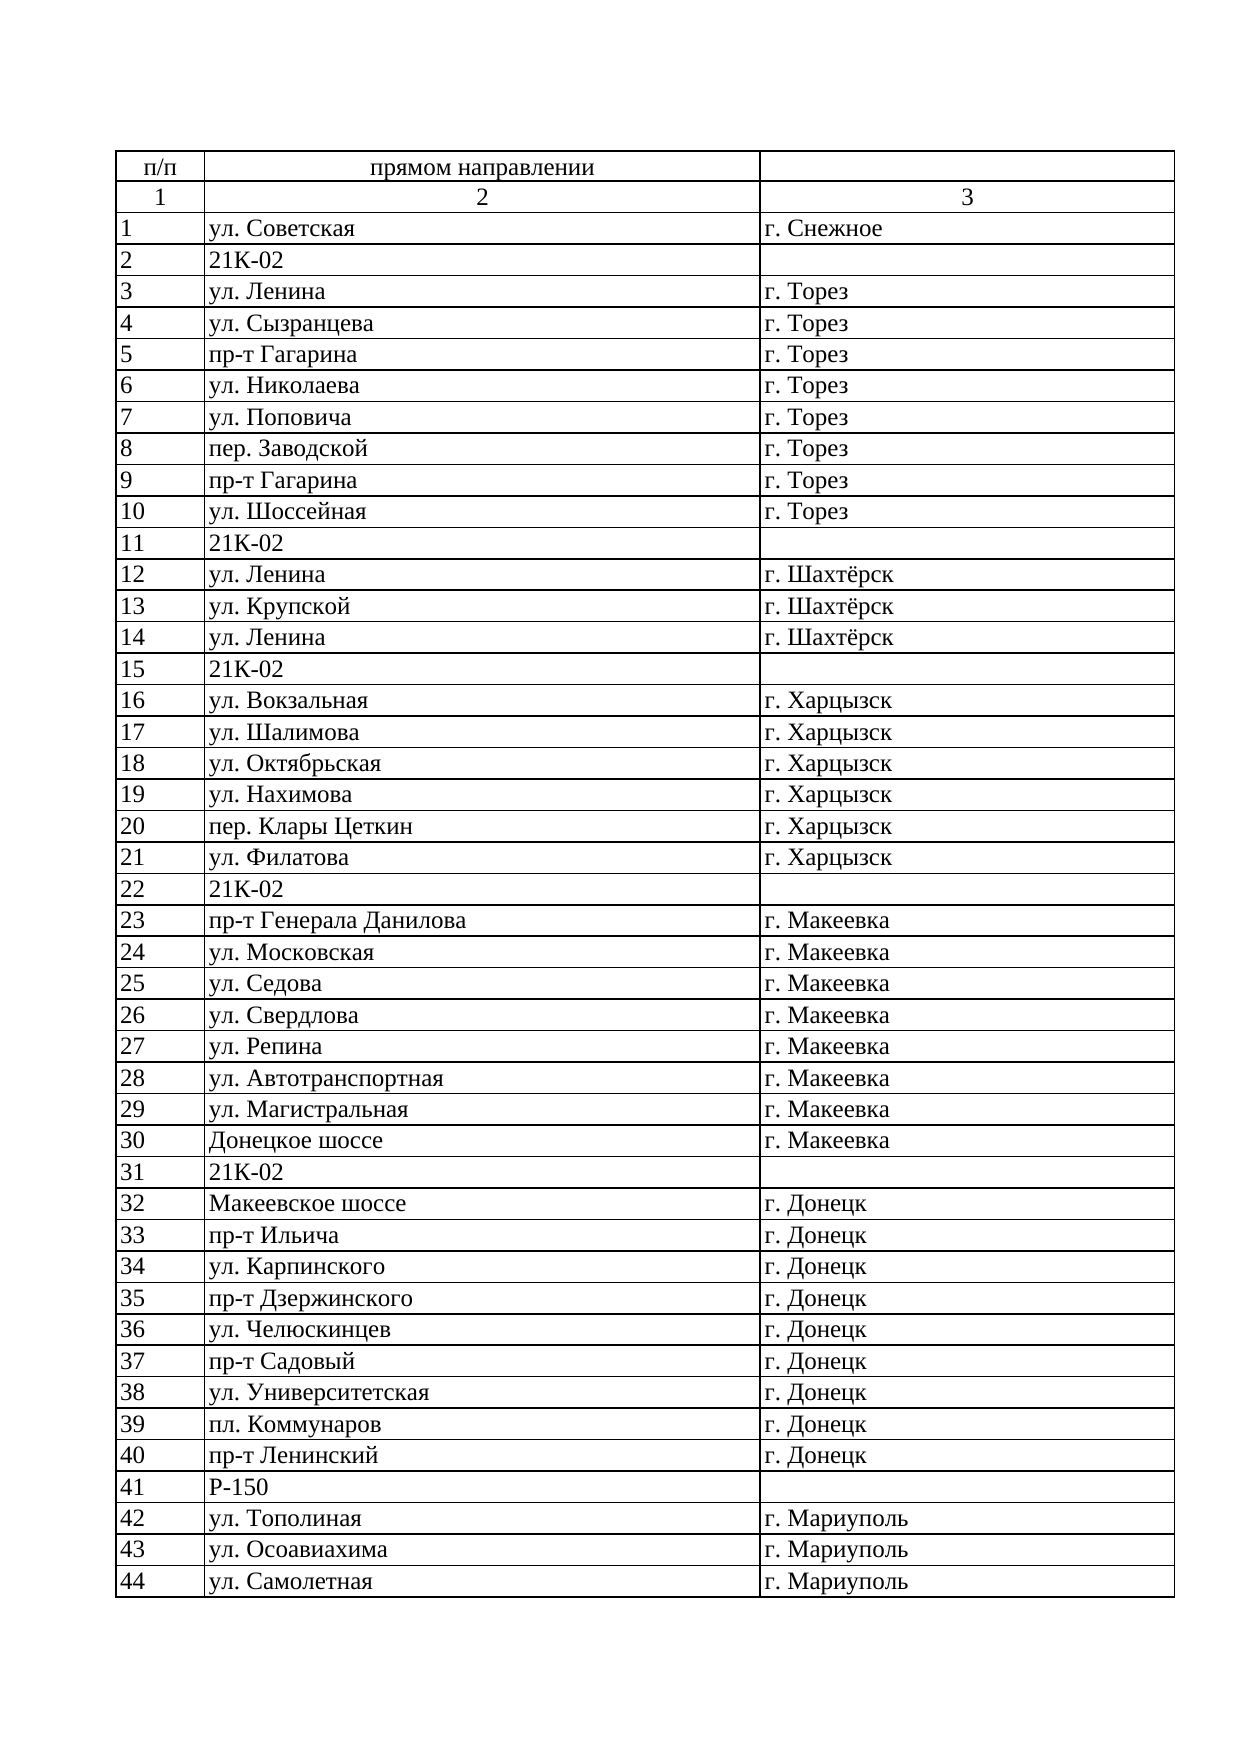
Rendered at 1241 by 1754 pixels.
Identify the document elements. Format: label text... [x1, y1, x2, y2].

table_cell 10 [117, 497, 204, 526]
table_cell 11 [117, 528, 204, 558]
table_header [205, 152, 759, 180]
table_cell ул. Шалимова [205, 717, 759, 747]
table_cell ул. Филатова [205, 843, 759, 872]
table_cell [761, 1157, 1174, 1187]
table_cell Макеевское шоссе [205, 1189, 759, 1218]
table_cell 21К-02 [205, 245, 759, 275]
table_cell 3 [117, 276, 204, 306]
table_cell ул. Октябрьская [205, 748, 759, 778]
table_cell пр-т Гагарина [205, 339, 759, 369]
table_cell пр-т Садовый [205, 1346, 759, 1376]
table_cell г. Торез [761, 339, 1174, 369]
table_cell 41 [117, 1472, 204, 1502]
table_cell г. Донецк [761, 1409, 1174, 1439]
table_cell г. Мариуполь [761, 1535, 1174, 1564]
table_cell г. Макеевка [761, 1031, 1174, 1061]
table_cell [761, 874, 1174, 904]
table_cell 20 [117, 811, 204, 841]
table_cell [761, 1472, 1174, 1502]
table_cell г. Шахтёрск [761, 622, 1174, 652]
table_cell г. Харцызск [761, 811, 1174, 841]
table_cell ул. Магистральная [205, 1094, 759, 1124]
table_cell г. Торез [761, 276, 1174, 306]
table_cell 4 [117, 308, 204, 338]
table_cell 22 [117, 874, 204, 904]
table_cell ул. Ленина [205, 276, 759, 306]
table_cell ул. Карпинского [205, 1252, 759, 1281]
table_cell г. Донецк [761, 1440, 1174, 1470]
table_cell г. Мариуполь [761, 1566, 1174, 1596]
table_cell г. Макеевка [761, 1126, 1174, 1156]
table_cell г. Торез [761, 402, 1174, 432]
table_cell 5 [117, 339, 204, 369]
table_cell [761, 245, 1174, 275]
table_cell 34 [117, 1252, 204, 1281]
table_cell г. Донецк [761, 1189, 1174, 1218]
table_cell ул. Советская [205, 213, 759, 243]
table_cell г. Макеевка [761, 1094, 1174, 1124]
table_cell ул. Николаева [205, 371, 759, 401]
table_header N п/п [117, 152, 204, 180]
table_cell 2 [117, 245, 204, 275]
table_cell 7 [117, 402, 204, 432]
table_cell 21К-02 [205, 1157, 759, 1187]
table_cell ул. Шоссейная [205, 497, 759, 526]
table_cell г. Макеевка [761, 906, 1174, 935]
table_cell г. Донецк [761, 1346, 1174, 1376]
table_cell г. Донецк [761, 1315, 1174, 1344]
table_cell 21К-02 [205, 874, 759, 904]
table_cell пр-т Генерала Данилова [205, 906, 759, 935]
table_cell ул. Седова [205, 968, 759, 998]
table_cell ул. Московская [205, 937, 759, 967]
table_cell 24 [117, 937, 204, 967]
table_cell 39 [117, 1409, 204, 1439]
table_cell 43 [117, 1535, 204, 1564]
table_cell пер. Заводской [205, 434, 759, 463]
table_cell пр-т Дзержинского [205, 1283, 759, 1313]
table_cell 37 [117, 1346, 204, 1376]
table_cell г. Торез [761, 371, 1174, 401]
table_cell 6 [117, 371, 204, 401]
table_cell г. Макеевка [761, 1063, 1174, 1093]
table_cell ул. Поповича [205, 402, 759, 432]
table_cell г. Донецк [761, 1252, 1174, 1281]
table_cell [761, 654, 1174, 684]
table_cell 28 [117, 1063, 204, 1093]
table_cell ул. Ленина [205, 622, 759, 652]
table_cell г. Торез [761, 497, 1174, 526]
table_cell ул. Челюскинцев [205, 1315, 759, 1344]
table_cell г. Снежное [761, 213, 1174, 243]
table_cell г. Шахтёрск [761, 560, 1174, 589]
table_cell ул. Автотранспортная [205, 1063, 759, 1093]
table_cell г. Мариуполь [761, 1503, 1174, 1533]
table_cell 38 [117, 1377, 204, 1407]
table_cell г. Шахтёрск [761, 591, 1174, 621]
table_cell г. Харцызск [761, 748, 1174, 778]
table_cell г. Донецк [761, 1377, 1174, 1407]
table_cell ул. Крупской [205, 591, 759, 621]
table_cell пл. Коммунаров [205, 1409, 759, 1439]
table_cell 18 [117, 748, 204, 778]
table_cell пер. Клары Цеткин [205, 811, 759, 841]
table_cell Р-150 [205, 1472, 759, 1502]
table_cell 16 [117, 685, 204, 715]
table_cell г. Макеевка [761, 968, 1174, 998]
table_cell ул. Сызранцева [205, 308, 759, 338]
table_cell 21К-02 [205, 654, 759, 684]
table_cell г. Торез [761, 465, 1174, 495]
table_cell 15 [117, 654, 204, 684]
table_cell 3 [761, 182, 1174, 212]
table_cell 42 [117, 1503, 204, 1533]
table_cell 26 [117, 1000, 204, 1030]
table_cell ул. Осоавиахима [205, 1535, 759, 1564]
table_cell г. Харцызск [761, 685, 1174, 715]
table_cell 9 [117, 465, 204, 495]
table_cell [761, 528, 1174, 558]
table_cell ул. Репина [205, 1031, 759, 1061]
table_cell пр-т Гагарина [205, 465, 759, 495]
table_cell пр-т Ленинский [205, 1440, 759, 1470]
table_cell ул. Свердлова [205, 1000, 759, 1030]
table_cell г. Торез [761, 308, 1174, 338]
table_cell 36 [117, 1315, 204, 1344]
table_cell 44 [117, 1566, 204, 1596]
table_cell ул. Ленина [205, 560, 759, 589]
table_cell Донецкое шоссе [205, 1126, 759, 1156]
table_cell 13 [117, 591, 204, 621]
table_cell 2 [205, 182, 759, 212]
table_cell г. Макеевка [761, 937, 1174, 967]
table_cell г. Донецк [761, 1283, 1174, 1313]
table_cell 32 [117, 1189, 204, 1218]
table_cell 25 [117, 968, 204, 998]
table_cell пр-т Ильича [205, 1220, 759, 1250]
table_cell ул. Нахимова [205, 780, 759, 809]
table_cell 19 [117, 780, 204, 809]
table_cell 17 [117, 717, 204, 747]
table_cell 1 [117, 182, 204, 212]
table_cell 21К-02 [205, 528, 759, 558]
table_cell 40 [117, 1440, 204, 1470]
table_cell г. Харцызск [761, 843, 1174, 872]
table_cell 31 [117, 1157, 204, 1187]
table_cell 33 [117, 1220, 204, 1250]
table_cell ул. Тополиная [205, 1503, 759, 1533]
table_cell ул. Самолетная [205, 1566, 759, 1596]
table_cell 23 [117, 906, 204, 935]
table_cell 27 [117, 1031, 204, 1061]
table_cell 14 [117, 622, 204, 652]
table_cell 12 [117, 560, 204, 589]
table_cell ул. Вокзальная [205, 685, 759, 715]
table_cell 21 [117, 843, 204, 872]
table_cell г. Харцызск [761, 717, 1174, 747]
table_cell г. Торез [761, 434, 1174, 463]
table_cell г. Харцызск [761, 780, 1174, 809]
table_cell ул. Университетская [205, 1377, 759, 1407]
table_cell г. Донецк [761, 1220, 1174, 1250]
table_cell 29 [117, 1094, 204, 1124]
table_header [761, 152, 1174, 180]
table_cell 35 [117, 1283, 204, 1313]
table_cell 8 [117, 434, 204, 463]
table_cell 30 [117, 1126, 204, 1156]
table_cell 1 [117, 213, 204, 243]
table_cell г. Макеевка [761, 1000, 1174, 1030]
